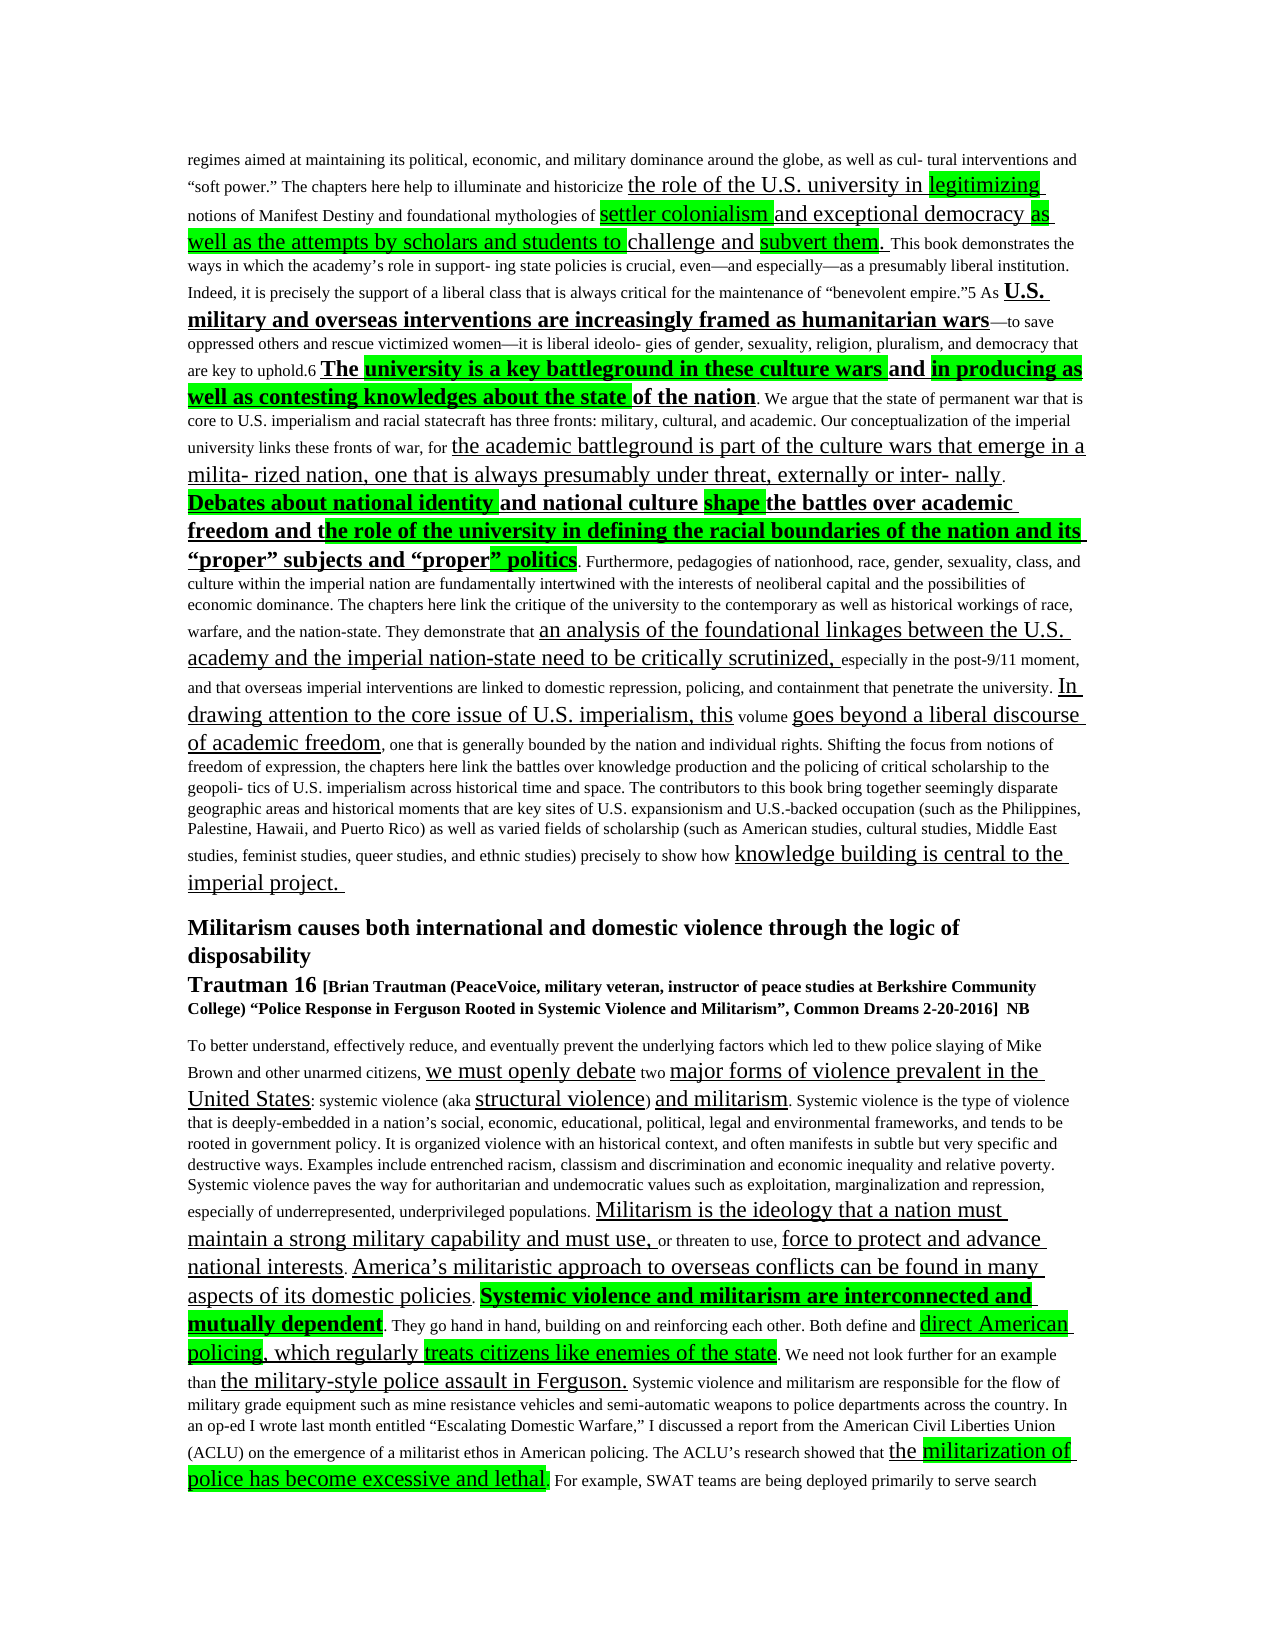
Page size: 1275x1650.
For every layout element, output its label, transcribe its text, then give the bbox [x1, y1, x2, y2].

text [187, 150, 1087, 540]
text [187, 1036, 1087, 1492]
subtitle Militarism causes both international and domestic violence through the logic of disposability [187, 914, 1087, 969]
text Trautman 16 [Brian Trautman (PeaceVoice, military veteran, instructor of peace studies at Berkshire Community College) “Police Response in Ferguson Rooted in Systemic Violence and Militarism”, Common Dreams 2-20-2016] NB [187, 971, 1087, 1018]
